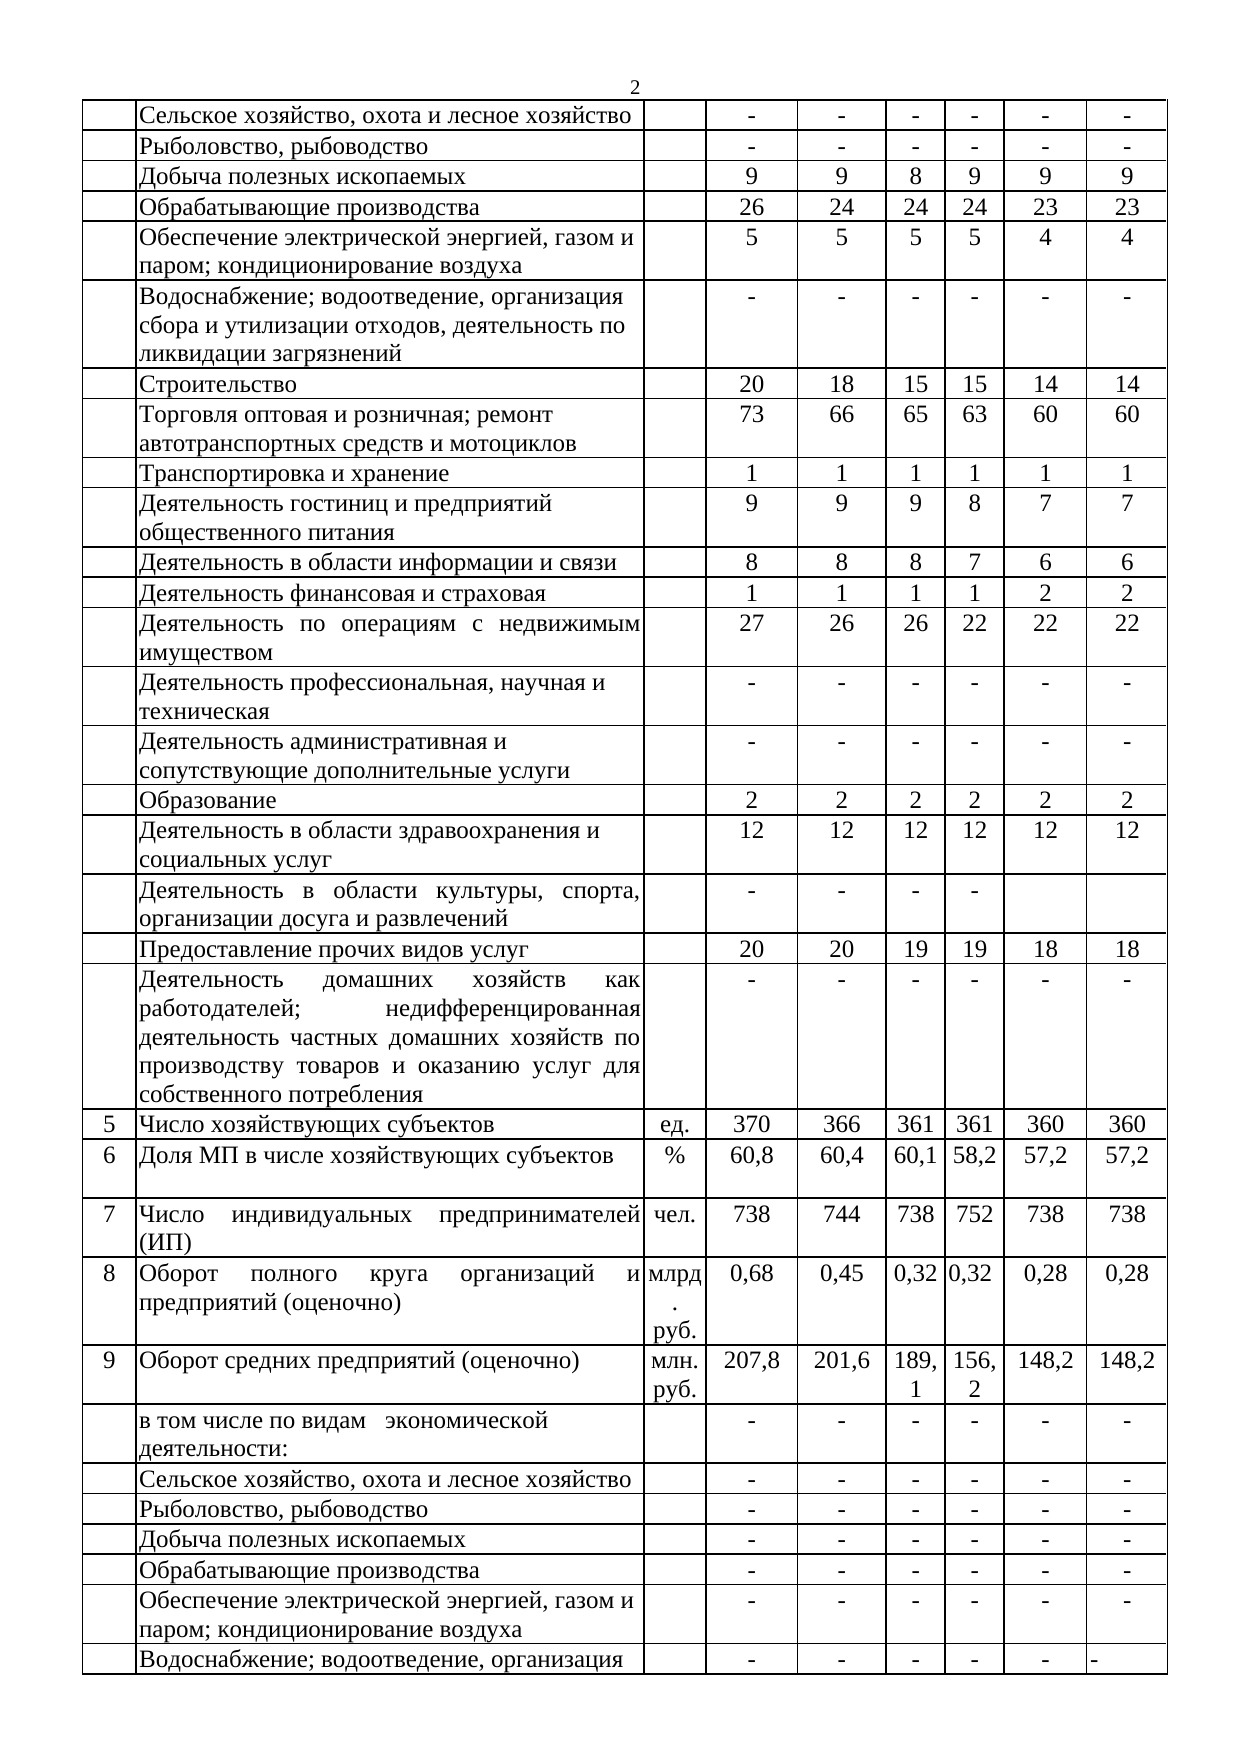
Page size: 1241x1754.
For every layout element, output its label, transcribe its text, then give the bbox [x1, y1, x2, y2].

table_cell - [946, 1525, 1003, 1553]
table_cell 0,28 [1087, 1256, 1167, 1344]
table_cell - [946, 101, 1003, 129]
table_cell - [798, 667, 885, 725]
table_cell 5 [946, 222, 1003, 279]
table_cell - [1087, 1462, 1167, 1492]
table_cell Деятельность в области культуры, спорта, организации досуга и развлечений [137, 875, 643, 932]
table_cell - [1005, 101, 1086, 129]
table_cell 5 [798, 222, 885, 279]
table_cell 9 [798, 488, 885, 546]
table_cell 1 [798, 578, 885, 607]
table_cell 0,45 [798, 1258, 885, 1344]
table_cell - [1087, 1584, 1167, 1642]
table_cell [83, 399, 135, 457]
table_cell 9 [1087, 160, 1167, 190]
table_cell 9 [946, 161, 1003, 190]
table_cell [645, 161, 705, 190]
table_cell [83, 1525, 135, 1553]
table_cell Водоснабжение; водоотведение, организация сбора и утилизации отходов, деятельность по ликвидации загрязнений [137, 281, 643, 367]
table_cell - [887, 1464, 944, 1492]
table_cell [83, 161, 135, 190]
table_cell 23 [1005, 192, 1086, 220]
table_cell Сельское хозяйство, охота и лесное хозяйство [137, 1464, 643, 1492]
table_cell [83, 548, 135, 576]
table_cell 8 [946, 488, 1003, 546]
table_cell [83, 488, 135, 546]
table_cell 8 [887, 548, 944, 576]
table_cell - [946, 1494, 1003, 1523]
table_cell 1 [946, 458, 1003, 487]
table_cell - [707, 101, 797, 129]
table_cell Деятельность финансовая и страховая [137, 578, 643, 607]
table_cell [645, 281, 705, 367]
table_cell - [1005, 964, 1086, 1108]
table_cell - [887, 964, 944, 1108]
table_cell - [707, 281, 797, 367]
table_cell - [887, 131, 944, 160]
table_cell - [946, 964, 1003, 1108]
table_cell [645, 192, 705, 220]
table_cell 6 [83, 1140, 135, 1197]
table_cell - [887, 667, 944, 725]
table_cell 148,2 [1087, 1344, 1167, 1403]
table_cell 148,2 [1005, 1346, 1086, 1403]
table_cell - [946, 281, 1003, 367]
table_cell 2 [798, 785, 885, 814]
table_cell 60 [1005, 399, 1086, 457]
table_cell Оборот полного круга организаций и предприятий (оценочно) [137, 1258, 643, 1344]
table_cell 8 [707, 548, 797, 576]
table_cell - [1005, 131, 1086, 160]
table_cell 201,6 [798, 1346, 885, 1403]
table_cell - [707, 1555, 797, 1583]
table_cell - [1005, 1464, 1086, 1492]
table_cell 9 [887, 488, 944, 546]
table_cell - [1087, 99, 1167, 129]
table_cell [645, 101, 705, 129]
table_cell - [946, 1585, 1003, 1642]
table_cell Деятельность гостиниц и предприятий общественного питания [137, 488, 643, 546]
table_cell Предоставление прочих видов услуг [137, 934, 643, 962]
table_cell - [946, 875, 1003, 932]
table_cell - [887, 1525, 944, 1553]
table_cell - [887, 1585, 944, 1642]
table_cell 5 [707, 222, 797, 279]
table_cell 24 [887, 192, 944, 220]
table_cell [83, 458, 135, 487]
table_cell 1 [707, 578, 797, 607]
table_cell - [1005, 1555, 1086, 1583]
table_cell Деятельность профессиональная, научная и техническая [137, 667, 643, 725]
table_cell млн. руб. [645, 1346, 705, 1403]
table_cell [83, 934, 135, 962]
table_cell 12 [1087, 814, 1167, 873]
table_cell [645, 608, 705, 666]
table_cell Деятельность в области здравоохранения и социальных услуг [137, 816, 643, 873]
table_cell - [798, 1585, 885, 1642]
table_cell 24 [798, 192, 885, 220]
table_cell 26 [798, 608, 885, 666]
table_cell 744 [798, 1199, 885, 1256]
table_cell 19 [946, 934, 1003, 962]
table_cell 8 [83, 1258, 135, 1344]
table_cell - [1087, 963, 1167, 1108]
table_cell - [946, 726, 1003, 784]
table_cell 9 [707, 161, 797, 190]
table_cell Доля МП в числе хозяйствующих субъектов [137, 1140, 643, 1197]
table_cell - [946, 1644, 1003, 1673]
table_cell 7 [83, 1199, 135, 1256]
table_cell 2 [887, 785, 944, 814]
table_cell 8 [887, 161, 944, 190]
table_cell 22 [1087, 607, 1167, 666]
table_cell 27 [707, 608, 797, 666]
table_cell - [798, 1644, 885, 1673]
table_cell - [946, 1464, 1003, 1492]
table_cell [645, 488, 705, 546]
table_cell [645, 964, 705, 1108]
table_cell - [887, 101, 944, 129]
table_cell 2 [1087, 576, 1167, 607]
table_cell 0,32 [887, 1258, 944, 1344]
table_cell [83, 1494, 135, 1523]
table_cell 15 [887, 369, 944, 397]
table_cell млрд. руб. [645, 1258, 705, 1344]
table_cell 23 [1087, 190, 1167, 220]
table_cell Добыча полезных ископаемых [137, 161, 643, 190]
table_cell 366 [798, 1110, 885, 1138]
table_cell - [1087, 725, 1167, 784]
table_cell 12 [1005, 816, 1086, 873]
table_cell - [707, 1525, 797, 1553]
table_cell [645, 1585, 705, 1642]
table_cell - [707, 667, 797, 725]
table_cell [645, 1525, 705, 1553]
table_cell Деятельность административная и сопутствующие дополнительные услуги [137, 726, 643, 784]
table_cell 738 [1005, 1199, 1086, 1256]
table_cell 207,8 [707, 1346, 797, 1403]
table_cell 9 [83, 1346, 135, 1403]
table_cell 12 [798, 816, 885, 873]
table_cell [645, 1644, 705, 1673]
table_cell [83, 1405, 135, 1462]
table_cell [645, 222, 705, 279]
table_cell 360 [1087, 1108, 1167, 1138]
table_cell - [887, 1555, 944, 1583]
table_cell - [798, 964, 885, 1108]
table_cell [645, 726, 705, 784]
table_cell 60 [1087, 398, 1167, 457]
table_cell - [798, 1494, 885, 1523]
table_cell 0,32 [946, 1258, 1003, 1344]
table_cell [83, 281, 135, 367]
table_cell - [946, 667, 1003, 725]
table_cell 1 [887, 458, 944, 487]
table_cell [83, 192, 135, 220]
table_cell - [707, 1405, 797, 1462]
table_cell [645, 1464, 705, 1492]
table_cell - [887, 1405, 944, 1462]
table_cell [83, 726, 135, 784]
table_cell 66 [798, 399, 885, 457]
table_cell [645, 548, 705, 576]
table_cell чел. [645, 1199, 705, 1256]
table_cell - [1005, 667, 1086, 725]
table_cell - [798, 726, 885, 784]
table_cell - [946, 131, 1003, 160]
table_cell 2 [1005, 578, 1086, 607]
table_cell - [798, 1555, 885, 1583]
table_cell 19 [887, 934, 944, 962]
table_cell 360 [1005, 1110, 1086, 1138]
table_cell 26 [887, 608, 944, 666]
table_cell [645, 578, 705, 607]
table_cell 60,4 [798, 1140, 885, 1197]
table_cell [83, 964, 135, 1108]
table_cell 18 [798, 369, 885, 397]
table_cell [645, 458, 705, 487]
table_cell - [1087, 129, 1167, 160]
table_cell 73 [707, 399, 797, 457]
table_cell 1 [707, 458, 797, 487]
table_cell - [946, 1555, 1003, 1583]
table_cell 1 [887, 578, 944, 607]
table_cell - [707, 1585, 797, 1642]
table_cell [83, 785, 135, 814]
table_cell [137, 1644, 643, 1673]
table_cell 20 [707, 369, 797, 397]
table_cell 370 [707, 1110, 797, 1138]
table_cell в том числе по видам экономической деятельности: [137, 1405, 643, 1462]
table_cell - [798, 875, 885, 932]
table_cell - [1087, 279, 1167, 367]
table_cell 189,1 [887, 1346, 944, 1403]
table_cell [1087, 873, 1167, 932]
table_cell Транспортировка и хранение [137, 458, 643, 487]
table_cell 58,2 [946, 1140, 1003, 1197]
table_cell 12 [707, 816, 797, 873]
table_cell 1 [1005, 458, 1086, 487]
table_cell 12 [887, 816, 944, 873]
table_cell [83, 131, 135, 160]
table_cell Рыболовство, рыбоводство [137, 131, 643, 160]
table_cell ед. [645, 1110, 705, 1138]
table_cell 738 [707, 1199, 797, 1256]
table_cell - [798, 101, 885, 129]
table_cell [83, 222, 135, 279]
table_cell - [887, 1494, 944, 1523]
table_cell - [1005, 1494, 1086, 1523]
table_cell 60,8 [707, 1140, 797, 1197]
table_cell - [798, 1405, 885, 1462]
table_cell Обеспечение электрической энергией, газом и паром; кондиционирование воздуха [137, 1585, 643, 1642]
table_cell - [707, 1494, 797, 1523]
table_cell 738 [887, 1199, 944, 1256]
table_cell 2 [707, 785, 797, 814]
table_cell [83, 608, 135, 666]
table_cell - [887, 875, 944, 932]
table_cell 4 [1005, 222, 1086, 279]
table_cell 22 [946, 608, 1003, 666]
table_cell 9 [798, 161, 885, 190]
table_cell - [1087, 1523, 1167, 1553]
table_cell 5 [887, 222, 944, 279]
table_cell 24 [946, 192, 1003, 220]
table_cell Оборот средних предприятий (оценочно) [137, 1346, 643, 1403]
table_cell 5 [83, 1110, 135, 1138]
table_cell - [707, 131, 797, 160]
table_cell - [1087, 1643, 1167, 1673]
table_cell [83, 1464, 135, 1492]
table_cell 1 [1087, 457, 1167, 487]
table_cell 0,68 [707, 1258, 797, 1344]
table_cell - [798, 281, 885, 367]
table_cell [83, 1585, 135, 1642]
table_cell 22 [1005, 608, 1086, 666]
table_cell Число индивидуальных предпринимателей (ИП) [137, 1199, 643, 1256]
table_cell Деятельность по операциям с недвижимым имуществом [137, 608, 643, 666]
table_cell - [707, 875, 797, 932]
table_cell 12 [946, 816, 1003, 873]
table_cell 57,2 [1087, 1138, 1167, 1197]
table_cell [645, 875, 705, 932]
table_cell [645, 1555, 705, 1583]
table_cell 738 [1087, 1197, 1167, 1256]
table_cell 57,2 [1005, 1140, 1086, 1197]
table_cell - [887, 726, 944, 784]
table_cell - [1005, 1405, 1086, 1462]
table_cell 9 [707, 488, 797, 546]
table_cell Обеспечение электрической энергией, газом и паром; кондиционирование воздуха [137, 222, 643, 279]
table_cell - [946, 1405, 1003, 1462]
table_cell - [1087, 666, 1167, 725]
table_cell [645, 785, 705, 814]
table_cell - [707, 1464, 797, 1492]
table_cell Добыча полезных ископаемых [137, 1525, 643, 1553]
table_cell - [1005, 1644, 1086, 1673]
table_cell 156,2 [946, 1346, 1003, 1403]
table_cell Обрабатывающие производства [137, 192, 643, 220]
table_cell 20 [798, 934, 885, 962]
table_cell [645, 1405, 705, 1462]
table_cell 361 [946, 1110, 1003, 1138]
table_cell 60,1 [887, 1140, 944, 1197]
table_cell 18 [1005, 934, 1086, 962]
table_cell 7 [1087, 487, 1167, 546]
table_cell [83, 578, 135, 607]
table_cell - [707, 1644, 797, 1673]
table_cell [83, 816, 135, 873]
table_cell Сельское хозяйство, охота и лесное хозяйство [137, 101, 643, 129]
table_cell - [887, 281, 944, 367]
table_cell Деятельность домашних хозяйств как работодателей; недифференцированная деятельность частных домашних хозяйств по производству товаров и оказанию услуг для собственного потребления [137, 964, 643, 1108]
table_cell 1 [946, 578, 1003, 607]
table_cell [645, 1494, 705, 1523]
table_cell 65 [887, 399, 944, 457]
table_cell Число хозяйствующих субъектов [137, 1110, 643, 1138]
table_cell - [798, 131, 885, 160]
table_cell [645, 816, 705, 873]
table_cell - [707, 726, 797, 784]
table_cell 2 [946, 785, 1003, 814]
table_cell [645, 399, 705, 457]
table_cell Образование [137, 785, 643, 814]
table_cell - [887, 1644, 944, 1673]
table_cell - [1005, 281, 1086, 367]
table_cell 361 [887, 1110, 944, 1138]
table_cell - [798, 1464, 885, 1492]
table_cell - [1005, 726, 1086, 784]
table_cell 26 [707, 192, 797, 220]
table_cell - [798, 1525, 885, 1553]
table_cell [83, 1644, 135, 1673]
table_cell Деятельность в области информации и связи [137, 548, 643, 576]
table_cell 14 [1005, 369, 1086, 397]
table_cell [1005, 875, 1086, 932]
table_cell 752 [946, 1199, 1003, 1256]
table_cell [645, 369, 705, 397]
table_cell 8 [798, 548, 885, 576]
table_cell 20 [707, 934, 797, 962]
table_cell 4 [1087, 220, 1167, 279]
table_cell Торговля оптовая и розничная; ремонт автотранспортных средств и мотоциклов [137, 399, 643, 457]
table_cell - [1005, 1525, 1086, 1553]
table_cell 0,28 [1005, 1258, 1086, 1344]
table_cell Строительство [137, 369, 643, 397]
table_cell 6 [1087, 546, 1167, 576]
table_cell 2 [1005, 785, 1086, 814]
table_cell [645, 934, 705, 962]
table_cell [645, 667, 705, 725]
table_cell - [1087, 1553, 1167, 1583]
table_cell Рыболовство, рыбоводство [137, 1494, 643, 1523]
table_cell 63 [946, 399, 1003, 457]
table_cell - [1005, 1585, 1086, 1642]
table_cell - [707, 964, 797, 1108]
table_cell [83, 1555, 135, 1583]
table_cell [645, 131, 705, 160]
table_cell 7 [946, 548, 1003, 576]
table_cell 9 [1005, 161, 1086, 190]
table_cell - [1087, 1403, 1167, 1462]
table_cell 14 [1087, 367, 1167, 397]
table_cell % [645, 1140, 705, 1197]
table_cell 1 [798, 458, 885, 487]
table_cell 15 [946, 369, 1003, 397]
table_cell 7 [1005, 488, 1086, 546]
table_cell - [1087, 1493, 1167, 1523]
table_cell 6 [1005, 548, 1086, 576]
table_cell [83, 667, 135, 725]
table_cell Обрабатывающие производства [137, 1555, 643, 1583]
table_cell 2 [1087, 784, 1167, 814]
table_cell [83, 369, 135, 397]
table_cell 18 [1087, 932, 1167, 962]
table_cell [83, 875, 135, 932]
